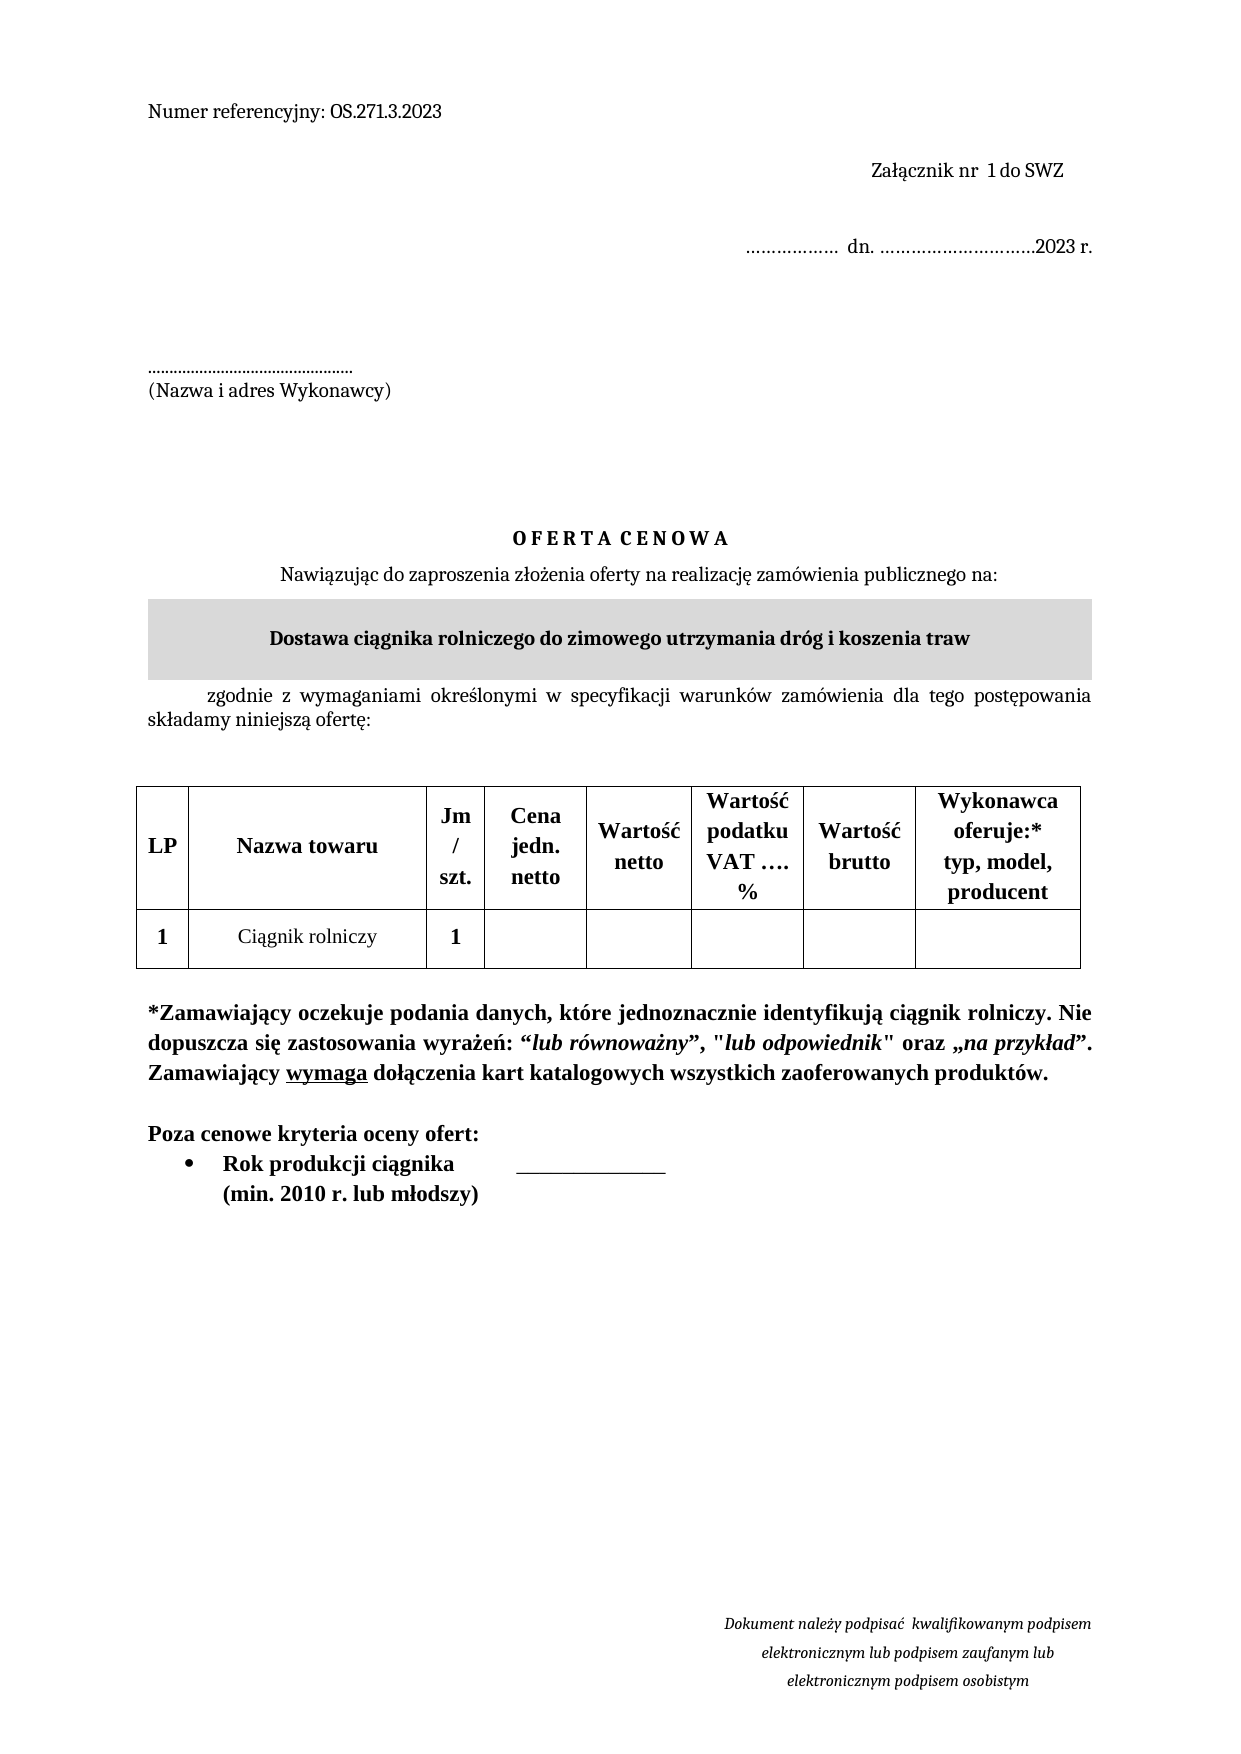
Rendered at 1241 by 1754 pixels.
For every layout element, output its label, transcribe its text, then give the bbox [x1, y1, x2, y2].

table_cell Ciągnik rolniczy [189, 910, 426, 968]
text (min. 2010 r. lub młodszy) [223, 1180, 1092, 1206]
table_header LP [137, 787, 188, 908]
text Poza cenowe kryteria oceny ofert: [148, 1120, 1092, 1146]
table_header Nazwa towaru [189, 787, 426, 908]
table_cell [916, 910, 1080, 968]
title Nawiązując do zaproszenia złożenia oferty na realizację zamówienia publicznego na: [148, 563, 1092, 587]
table_header Cena jedn. netto [485, 787, 586, 908]
text Dostawa ciągnika rolniczego do zimowego utrzymania dróg i koszenia traw [148, 626, 1092, 650]
text *Zamawiający oczekuje podania danych, które jednoznacznie identyfikują ciągnik rolniczy. Nie dopuszcza się zastosowania wyrażeń: “lub równoważny”, "lub odpowiednik" oraz „na przykład”. Zamawiający wymaga dołączenia kart katalogowych wszystkich zaoferowanych produktów. [148, 999, 1092, 1086]
table_header Wartość netto [587, 787, 691, 908]
table_cell [485, 910, 586, 968]
table_header Wartość brutto [804, 787, 915, 908]
text Załącznik nr 1 do SWZ [148, 158, 1092, 206]
text ................................................ [148, 355, 1092, 379]
text (Nazwa i adres Wykonawcy) [148, 379, 1092, 403]
text zgodnie z wymaganiami określonymi w specyfikacji warunków zamówienia dla tego postępowania składamy niniejszą ofertę: [148, 684, 1092, 732]
table_header Wykonawca oferuje:* typ, model, producent [916, 787, 1080, 908]
table_cell 1 [427, 910, 484, 968]
table_cell 1 [137, 910, 188, 968]
list Rok produkcji ciągnika _____________ [185, 1150, 1092, 1176]
table_header Jm / szt. [427, 787, 484, 908]
table_cell [692, 910, 803, 968]
text ……………… dn. …………………………2023 r. [590, 235, 1092, 259]
subtitle O F E R T A C E N O W A [148, 527, 1092, 551]
table_cell [587, 910, 691, 968]
table_cell [804, 910, 915, 968]
table_header Wartość podatku VAT ….% [692, 787, 803, 908]
